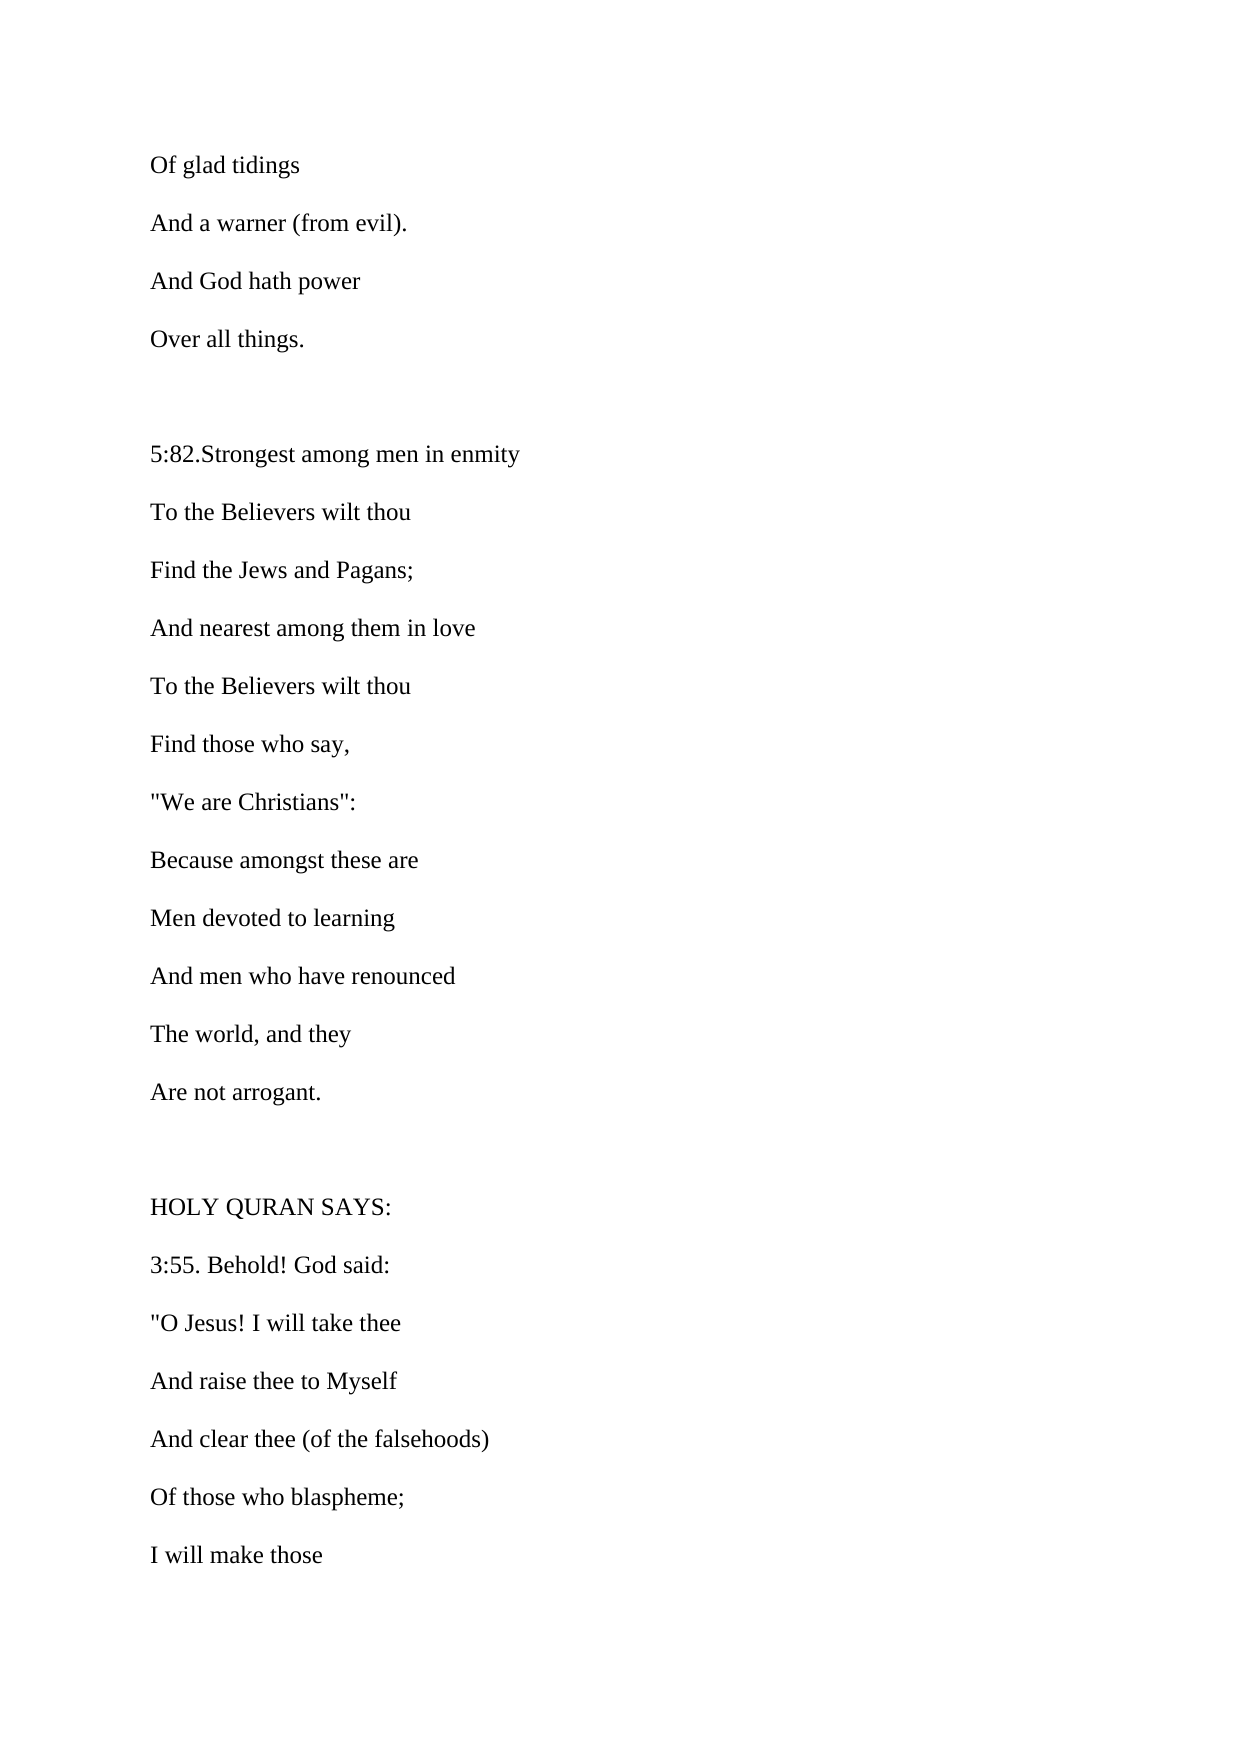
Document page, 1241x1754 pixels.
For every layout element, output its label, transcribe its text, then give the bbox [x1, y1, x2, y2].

text Men devoted to learning [150, 903, 1090, 932]
text Find the Jews and Pagans; [150, 555, 1090, 584]
text And a warner (from evil). [150, 208, 1090, 237]
text 5:82.Strongest among men in enmity [150, 439, 1090, 468]
text The world, and they [150, 1019, 1090, 1047]
text And raise thee to Myself [150, 1366, 1090, 1395]
text Of glad tidings [150, 150, 1090, 179]
text And God hath power [150, 266, 1090, 294]
text HOLY QURAN SAYS: [150, 1192, 1090, 1221]
text Find those who say, [150, 729, 1090, 758]
text Are not arrogant. [150, 1077, 1090, 1105]
text "O Jesus! I will take thee [150, 1308, 1090, 1337]
text "We are Christians": [150, 787, 1090, 816]
text 3:55. Behold! God said: [150, 1250, 1090, 1279]
text And clear thee (of the falsehoods) [150, 1424, 1090, 1453]
text And men who have renounced [150, 961, 1090, 989]
text I will make those [150, 1540, 1090, 1569]
text To the Believers wilt thou [150, 671, 1090, 700]
text And nearest among them in love [150, 613, 1090, 642]
text To the Believers wilt thou [150, 497, 1090, 526]
text Over all things. [150, 324, 1090, 352]
text Because amongst these are [150, 845, 1090, 874]
text Of those who blaspheme; [150, 1482, 1090, 1511]
